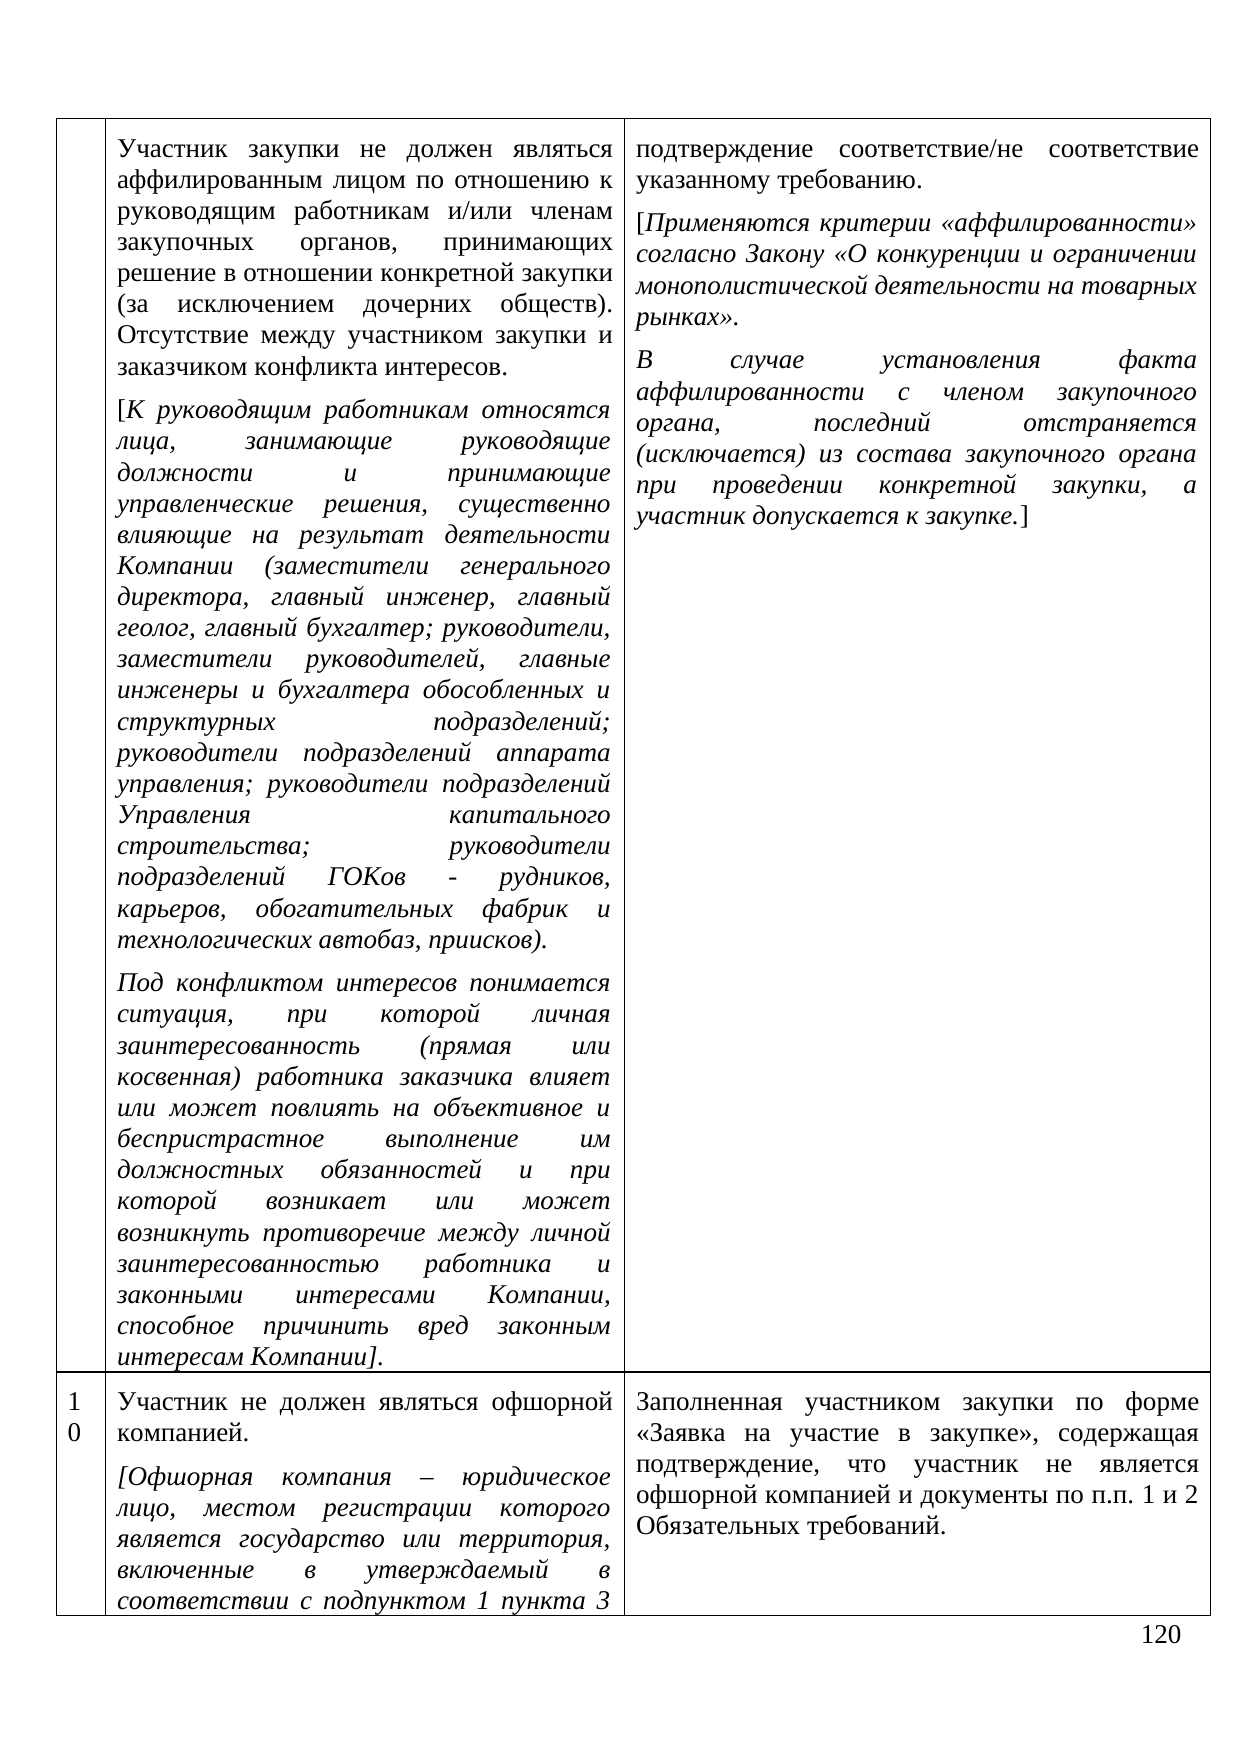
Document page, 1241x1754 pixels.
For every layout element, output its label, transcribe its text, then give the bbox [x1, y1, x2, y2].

table_cell 10 [57, 1373, 105, 1615]
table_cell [625, 1373, 1210, 1615]
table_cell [625, 119, 1210, 1371]
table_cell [106, 119, 624, 1371]
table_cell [106, 1373, 624, 1615]
table_cell 9 [57, 119, 105, 1371]
